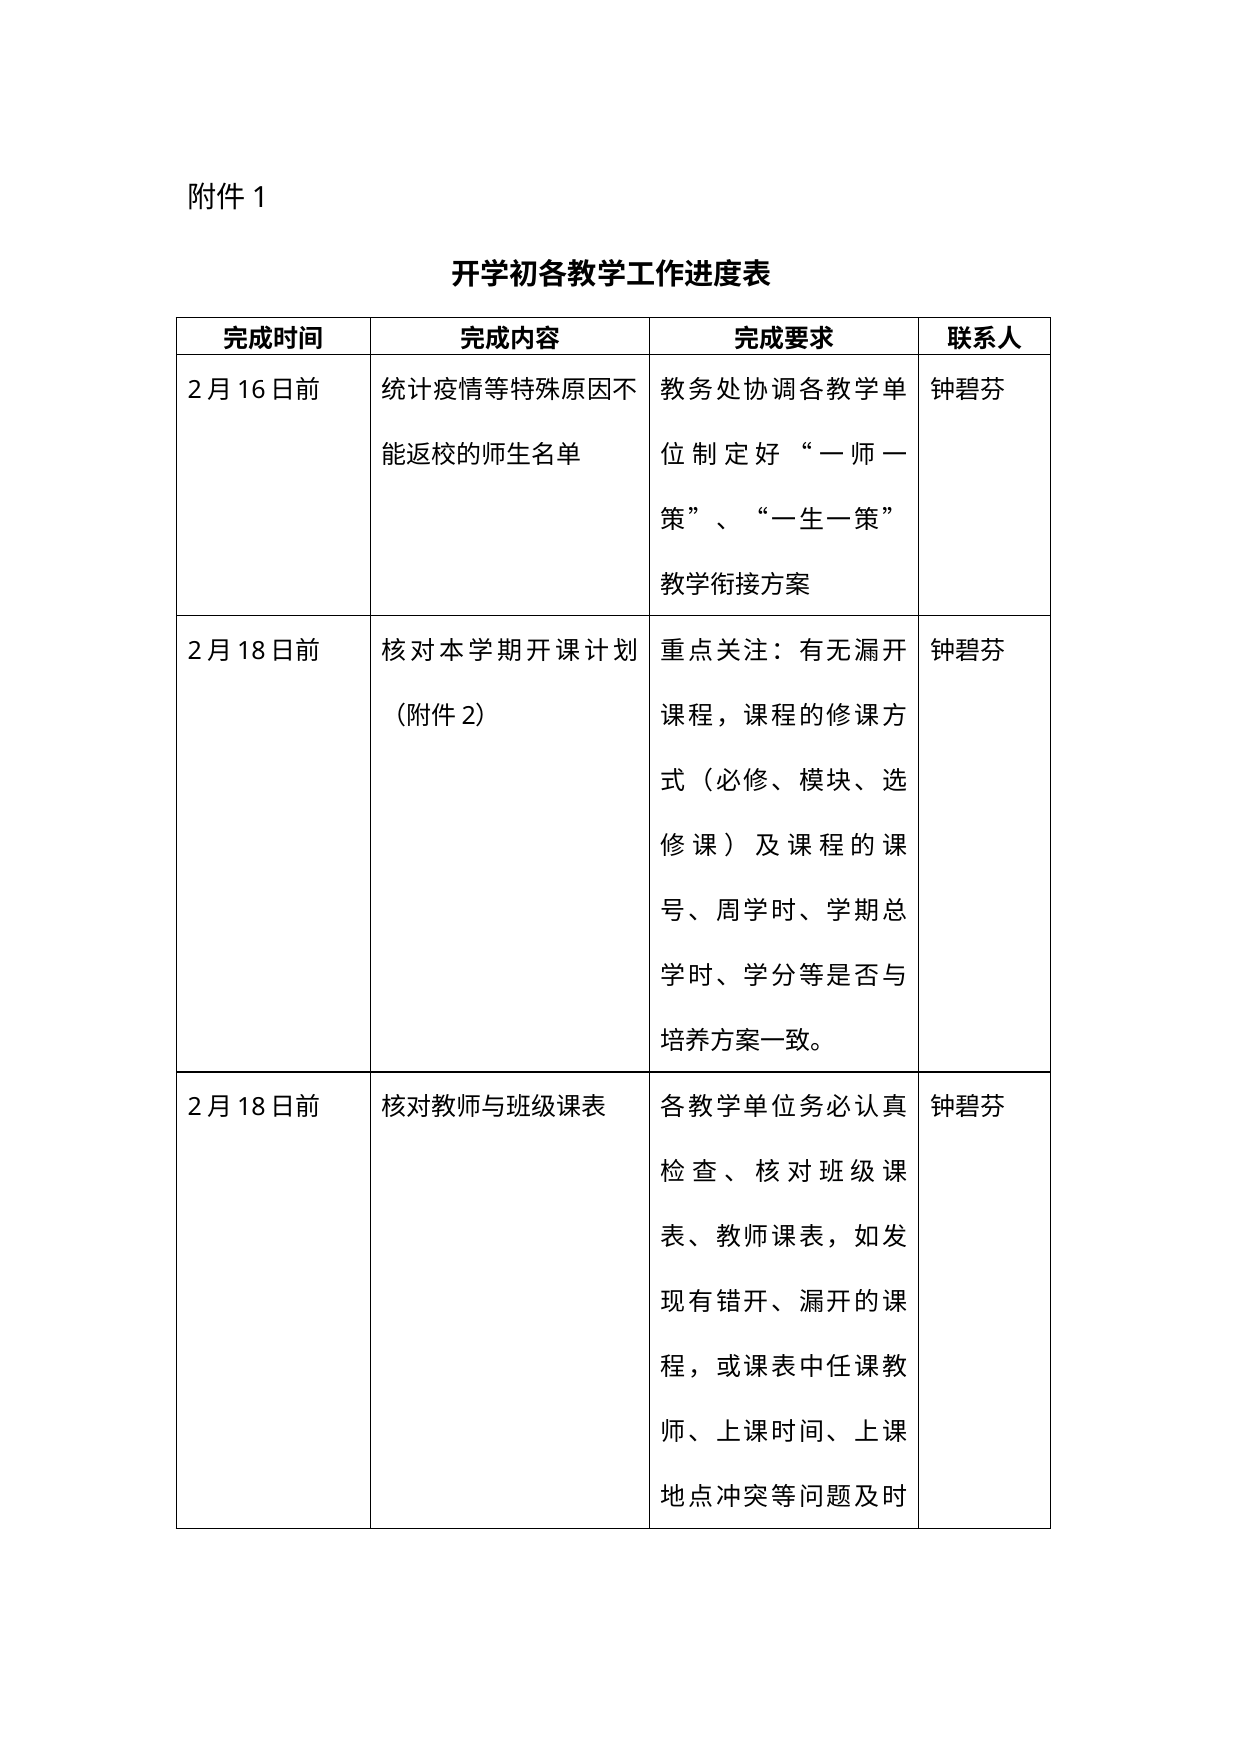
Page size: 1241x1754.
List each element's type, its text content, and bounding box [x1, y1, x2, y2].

text 开学初各教学工作进度表 [187, 239, 1053, 304]
table_header 完成时间 [177, 318, 370, 354]
table_cell 重点关注：有无漏开课程，课程的修课方式（必修、模块、选修课）及课程的课号、周学时、学期总学时、学分等是否与培养方案一致。 [650, 616, 918, 1071]
table_cell 钟碧芬 [919, 355, 1050, 615]
table_header 完成要求 [650, 318, 918, 354]
table_cell 统计疫情等特殊原因不能返校的师生名单 [371, 355, 649, 615]
table_cell 钟碧芬 [919, 1073, 1050, 1527]
table_cell 教务处协调各教学单位制定好“一师一策”、“一生一策”教学衔接方案 [650, 355, 918, 615]
table_header 联系人 [919, 318, 1050, 354]
table_cell 2月18日前 [177, 1073, 370, 1527]
table_header 完成内容 [371, 318, 649, 354]
table_cell 2月18日前 [177, 616, 370, 1071]
table_cell 钟碧芬 [919, 616, 1050, 1071]
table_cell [650, 1073, 918, 1527]
text 附件1 [187, 162, 1053, 227]
table_cell 核对教师与班级课表 [371, 1073, 649, 1527]
table_cell 核对本学期开课计划（附件2） [371, 616, 649, 1071]
table_cell 2月16日前 [177, 355, 370, 615]
